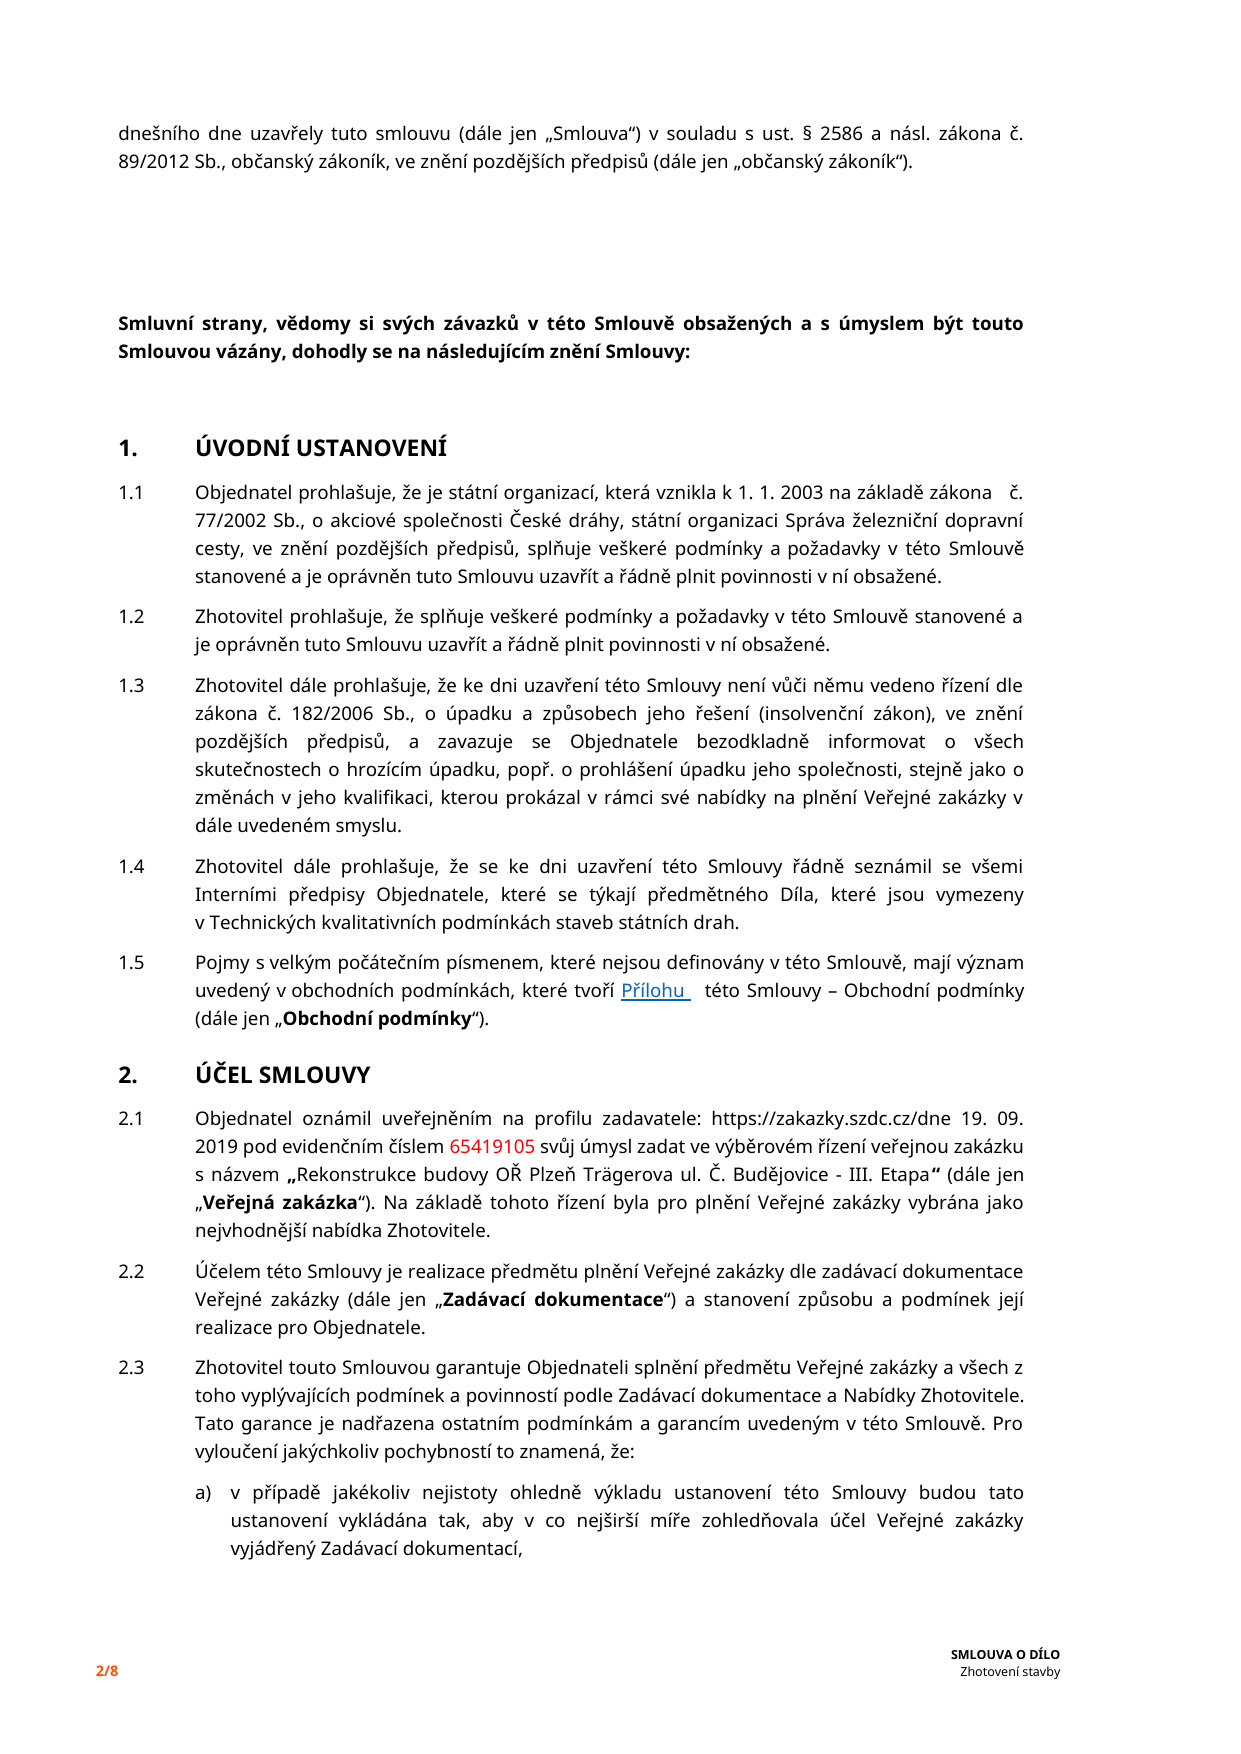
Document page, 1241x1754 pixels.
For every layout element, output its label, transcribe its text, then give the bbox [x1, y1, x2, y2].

text Objednatel prohlašuje, že je státní organizací, která vznikla k 1. 1. 2003 na základě zákona č. 77/2002 Sb., o akciové společnosti České dráhy, státní organizaci Správa železniční dopravní cesty, ve znění pozdějších předpisů, splňuje veškeré podmínky a požadavky v této Smlouvě stanovené a je oprávněn tuto Smlouvu uzavřít a řádně plnit povinnosti v ní obsažené. [118, 479, 1024, 589]
text Pojmy s velkým počátečním písmenem, které nejsou definovány v této Smlouvě, mají význam uvedený v obchodních podmínkách, které tvoří Přílohu této Smlouvy – Obchodní podmínky (dále jen „Obchodní podmínky“). [118, 949, 1024, 1031]
text Účelem této Smlouvy je realizace předmětu plnění Veřejné zakázky dle zadávací dokumentace Veřejné zakázky (dále jen „Zadávací dokumentace“) a stanovení způsobu a podmínek její realizace pro Objednatele. [118, 1258, 1024, 1339]
text Zhotovitel dále prohlašuje, že se ke dni uzavření této Smlouvy řádně seznámil se všemi Interními předpisy Objednatele, které se týkají předmětného Díla, které jsou vymezeny v Technických kvalitativních podmínkách staveb státních drah. [118, 853, 1024, 934]
text Zhotovitel prohlašuje, že splňuje veškeré podmínky a požadavky v této Smlouvě stanovené a je oprávněn tuto Smlouvu uzavřít a řádně plnit povinnosti v ní obsažené. [118, 604, 1024, 657]
text Zhotovitel touto Smlouvou garantuje Objednateli splnění předmětu Veřejné zakázky a všech z toho vyplývajících podmínek a povinností podle Zadávací dokumentace a Nabídky Zhotovitele. Tato garance je nadřazena ostatním podmínkám a garancím uvedeným v této Smlouvě. Pro vyloučení jakýchkoliv pochybností to znamená, že: [118, 1354, 1024, 1464]
text ÚČEL SMLOUVY [118, 1058, 1024, 1090]
text Objednatel oznámil uveřejněním na profilu zadavatele: https://zakazky.szdc.cz/dne 19. 09. 2019 pod evidenčním číslem 65419105 svůj úmysl zadat ve výběrovém řízení veřejnou zakázku s názvem „Rekonstrukce budovy OŘ Plzeň Trägerova ul. Č. Budějovice - III. Etapa“ (dále jen „Veřejná zakázka“). Na základě tohoto řízení byla pro plnění Veřejné zakázky vybrána jako nejvhodnější nabídka Zhotovitele. [118, 1105, 1024, 1243]
text Zhotovitel dále prohlašuje, že ke dni uzavření této Smlouvy není vůči němu vedeno řízení dle zákona č. 182/2006 Sb., o úpadku a způsobech jeho řešení (insolvenční zákon), ve znění pozdějších předpisů, a zavazuje se Objednatele bezodkladně informovat o všech skutečnostech o hrozícím úpadku, popř. o prohlášení úpadku jeho společnosti, stejně jako o změnách v jeho kvalifikaci, kterou prokázal v rámci své nabídky na plnění Veřejné zakázky v dále uvedeném smyslu. [118, 672, 1024, 838]
text v případě jakékoliv nejistoty ohledně výkladu ustanovení této Smlouvy budou tato ustanovení vykládána tak, aby v co nejširší míře zohledňovala účel Veřejné zakázky vyjádřený Zadávací dokumentací, [195, 1479, 1024, 1561]
text Smluvní strany, vědomy si svých závazků v této Smlouvě obsažených a s úmyslem být touto Smlouvou vázány, dohodly se na následujícím znění Smlouvy: [118, 311, 1024, 364]
text dnešního dne uzavřely tuto smlouvu (dále jen „Smlouva“) v souladu s ust. § 2586 a násl. zákona č. 89/2012 Sb., občanský zákoník, ve znění pozdějších předpisů (dále jen „občanský zákoník“). [118, 121, 1024, 174]
text ÚVODNÍ USTANOVENÍ [118, 432, 1024, 463]
